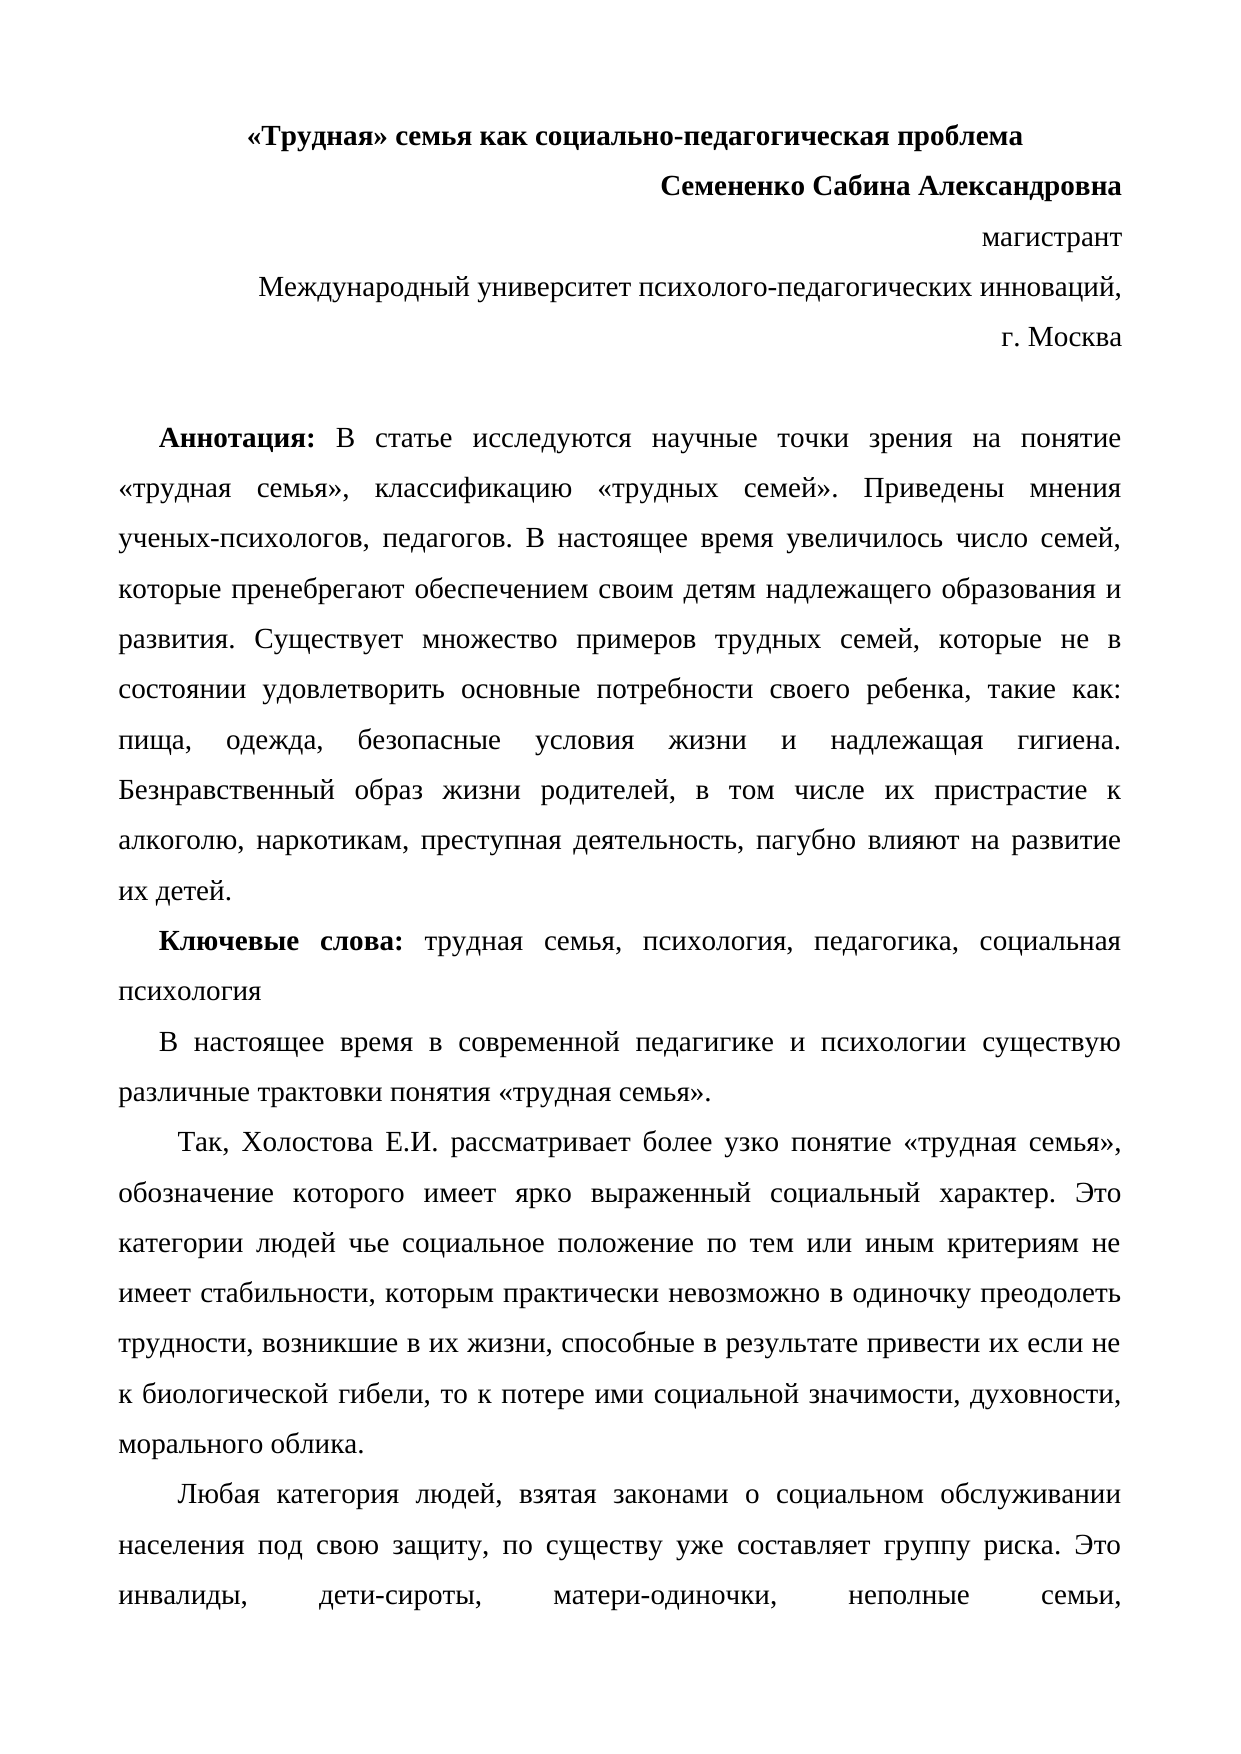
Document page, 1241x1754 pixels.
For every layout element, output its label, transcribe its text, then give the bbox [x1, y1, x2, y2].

text магистрант [118, 219, 1122, 252]
text Так, Холостова Е.И. рассматривает более узко понятие «трудная семья», обозначение которого имеет ярко выраженный социальный характер. Это категории людей чье социальное положение по тем или иным критериям не имеет стабильности, которым практически невозможно в одиночку преодолеть трудности, возникшие в их жизни, способные в результате привести их если не к биологической гибели, то к потере ими социальной значимости, духовности, морального облика. [118, 1124, 1122, 1460]
text «Трудная» семья как социально-педагогическая проблема [118, 118, 1122, 152]
text Ключевые слова: трудная семья, психология, педагогика, социальная психология [118, 923, 1122, 1007]
text Семененко Сабина Александровна [118, 168, 1122, 202]
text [118, 1477, 1122, 1611]
text Аннотация: В статье исследуются научные точки зрения на понятие «трудная семья», классификацию «трудных семей». Приведены мнения ученых-психологов, педагогов. В настоящее время увеличилось число семей, которые пренебрегают обеспечением своим детям надлежащего образования и развития. Существует множество примеров трудных семей, которые не в состоянии удовлетворить основные потребности своего ребенка, такие как: пища, одежда, безопасные условия жизни и надлежащая гигиена. Безнравственный образ жизни родителей, в том числе их пристрастие к алкоголю, наркотикам, преступная деятельность, пагубно влияют на развитие их детей. [118, 420, 1122, 906]
text В настоящее время в современной педагигике и психологии существую различные трактовки понятия «трудная семья». [118, 1024, 1122, 1108]
text Международный университет психолого-педагогических инноваций, [118, 269, 1122, 303]
text г. Москва [118, 319, 1122, 353]
